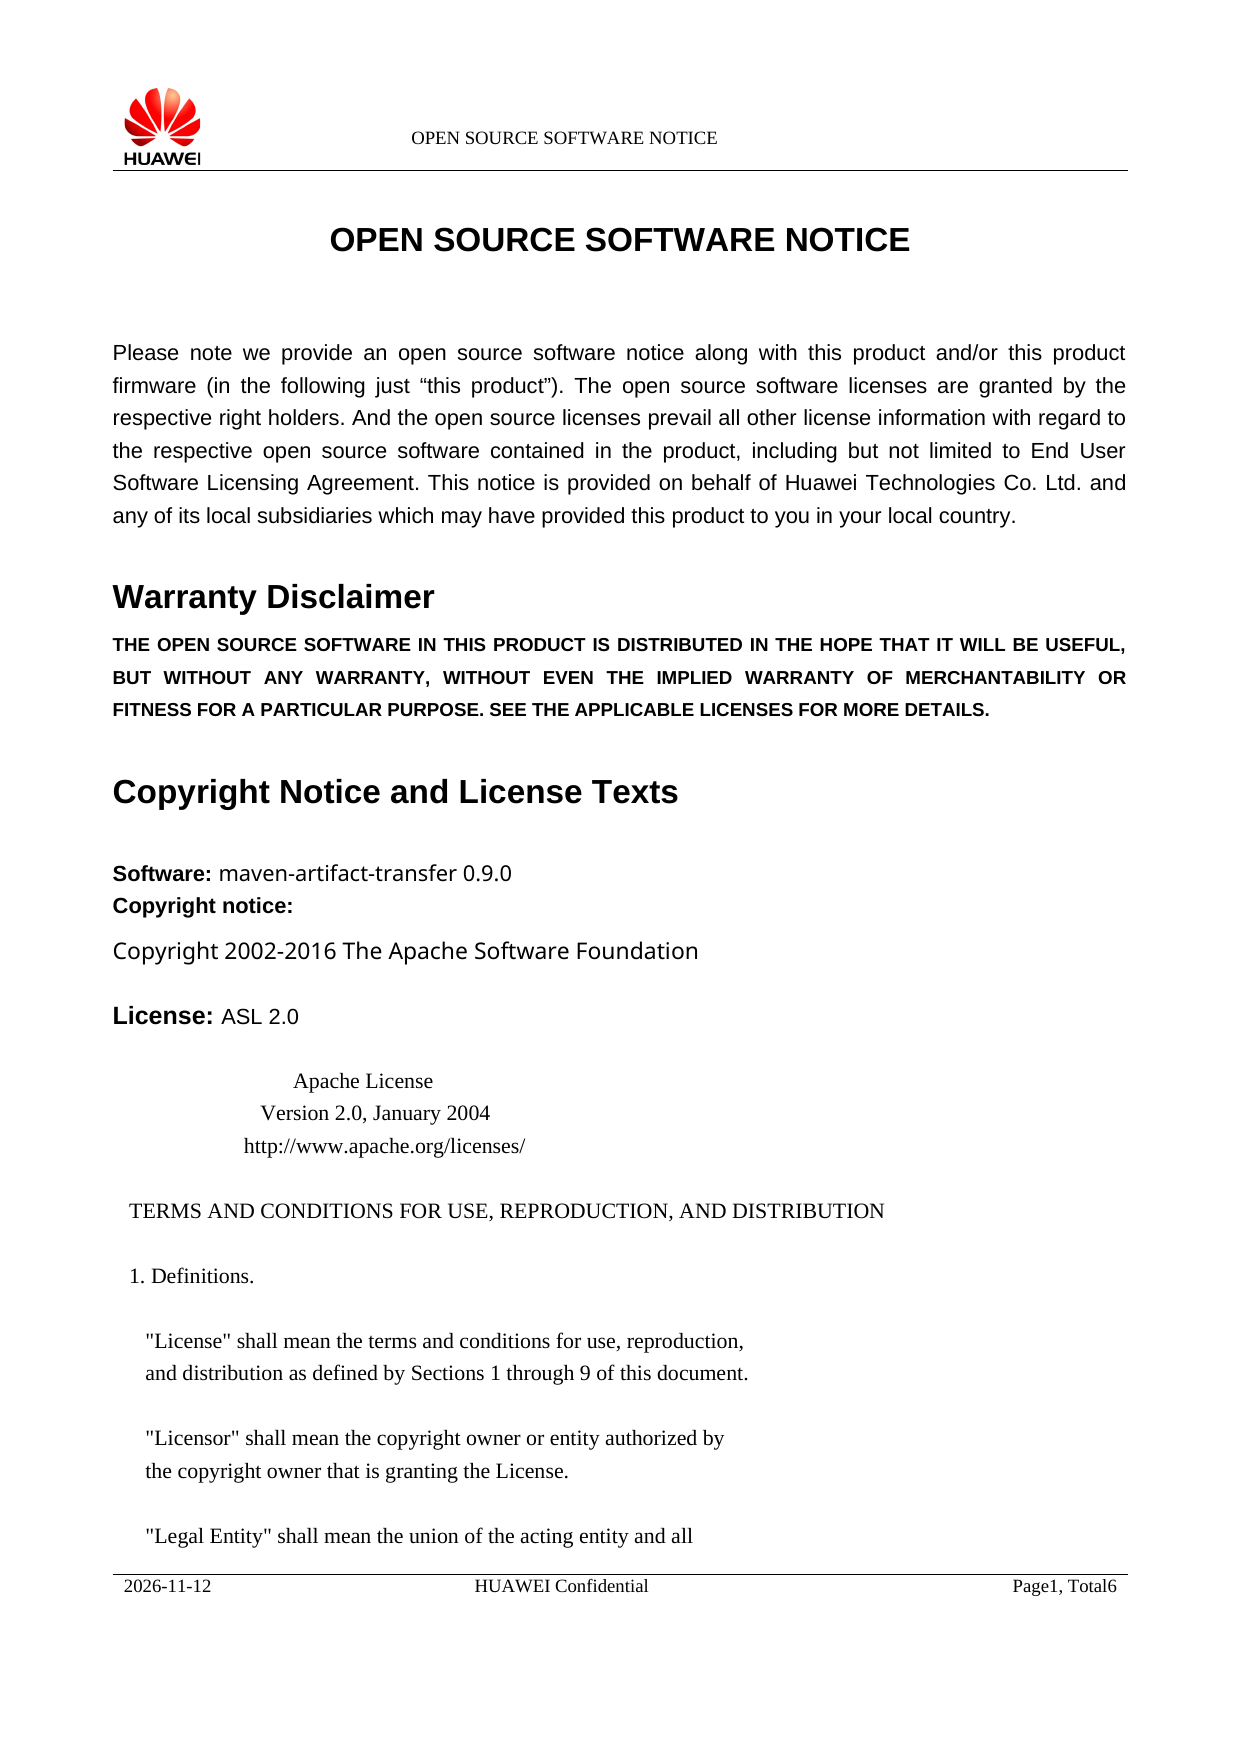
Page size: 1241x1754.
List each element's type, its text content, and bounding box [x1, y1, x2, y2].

text Please note we provide an open source software notice along with this product and/or this product firmware (in the following just “this product”). The open source software licenses are granted by the respective right holders. And the open source licenses prevail all other license information with regard to the respective open source software contained in the product, including but not limited to End User Software Licensing Agreement. This notice is provided on behalf of Huawei Technologies Co. Ltd. and any of its local subsidiaries which may have provided this product to you in your local country. [112, 336, 1128, 531]
text The open source software in this product is distributed in the hope that it will be useful, but WITHOUT ANY WARRANTY, without even the implied warranty of MERCHANTABILITY or FITNESS FOR A PARTICULAR PURPOSE. See the applicable licenses for more details. [112, 629, 1128, 726]
text License: ASL 2.0 [112, 999, 1128, 1031]
text Copyright notice: [112, 889, 1128, 921]
text OPEN SOURCE SOFTWARE NOTICE [112, 206, 1128, 271]
text Warranty Disclaimer [112, 564, 1128, 629]
text Copyright 2002-2016 The Apache Software Foundation [112, 934, 1128, 999]
title Software: maven-artifact-transfer 0.9.0 [112, 856, 1128, 889]
text Copyright Notice and License Texts [112, 759, 1128, 824]
picture [124, 88, 201, 165]
